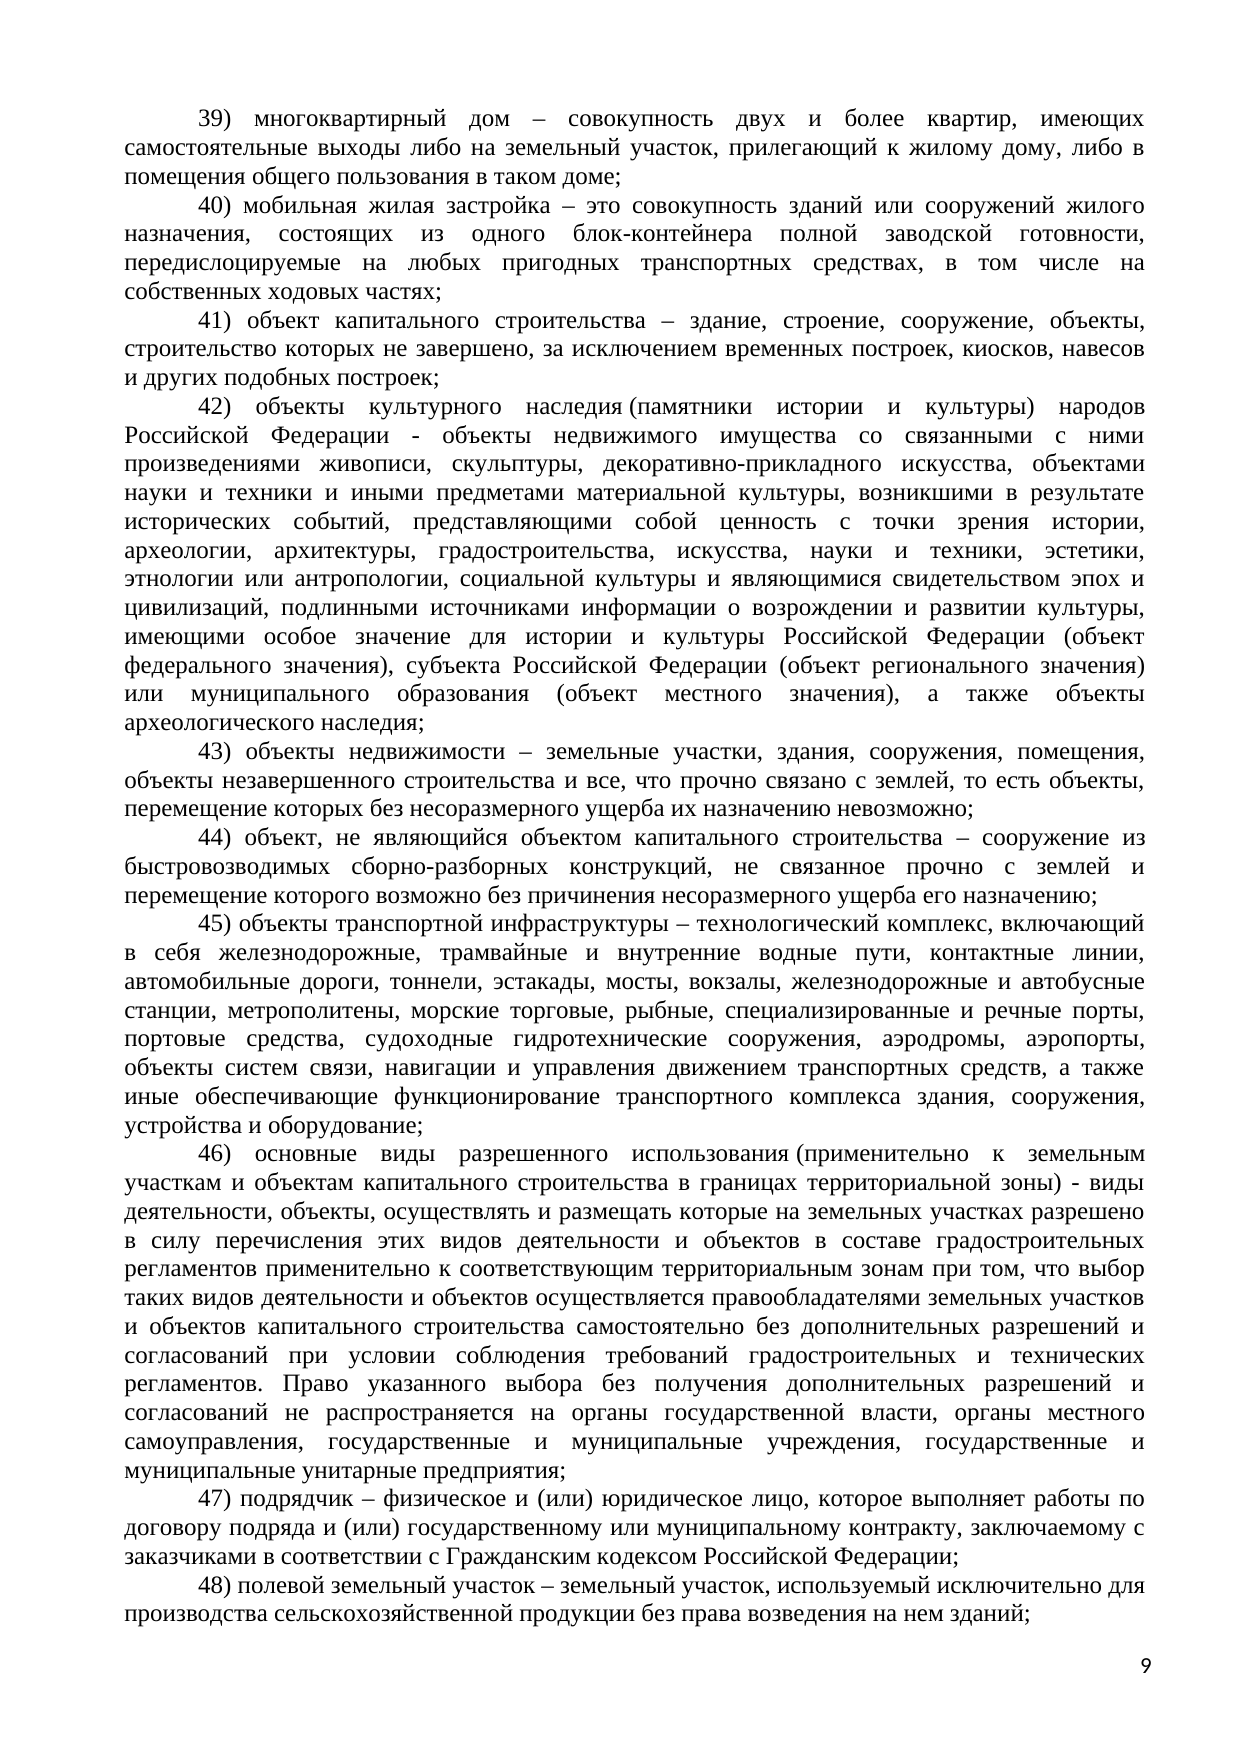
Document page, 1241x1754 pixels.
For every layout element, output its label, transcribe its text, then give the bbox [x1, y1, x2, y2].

text 41) объект капитального строительства – здание, строение, сооружение, объекты, строительство которых не завершено, за исключением временных построек, киосков, навесов и других подобных построек; [124, 305, 1146, 391]
text 42) объекты культурного наследия (памятники истории и культуры) народов Российской Федерации - объекты недвижимого имущества со связанными с ними произведениями живописи, скульптуры, декоративно-прикладного искусства, объектами науки и техники и иными предметами материальной культуры, возникшими в результате исторических событий, представляющими собой ценность с точки зрения истории, археологии, архитектуры, градостроительства, искусства, науки и техники, эстетики, этнологии или антропологии, социальной культуры и являющимися свидетельством эпох и цивилизаций, подлинными источниками информации о возрождении и развитии культуры, имеющими особое значение для истории и культуры Российской Федерации (объект федерального значения), субъекта Российской Федерации (объект регионального значения) или муниципального образования (объект местного значения), а также объекты археологического наследия; [124, 391, 1146, 736]
text 43) объекты недвижимости – земельные участки, здания, сооружения, помещения, объекты незавершенного строительства и все, что прочно связано с землей, то есть объекты, перемещение которых без несоразмерного ущерба их назначению невозможно; [124, 736, 1146, 822]
text 47) подрядчик – физическое и (или) юридическое лицо, которое выполняет работы по договору подряда и (или) государственному или муниципальному контракту, заключаемому с заказчиками в соответствии с Гражданским кодексом Российской Федерации; [124, 1483, 1146, 1570]
text 46) основные виды разрешенного использования (применительно к земельным участкам и объектам капитального строительства в границах территориальной зоны) - виды деятельности, объекты, осуществлять и размещать которые на земельных участках разрешено в силу перечисления этих видов деятельности и объектов в составе градостроительных регламентов применительно к соответствующим территориальным зонам при том, что выбор таких видов деятельности и объектов осуществляется правообладателями земельных участков и объектов капитального строительства самостоятельно без дополнительных разрешений и согласований при условии соблюдения требований градостроительных и технических регламентов. Право указанного выбора без получения дополнительных разрешений и согласований не распространяется на органы государственной власти, органы местного самоуправления, государственные и муниципальные учреждения, государственные и муниципальные унитарные предприятия; [124, 1138, 1146, 1483]
text 44) объект, не являющийся объектом капитального строительства – сооружение из быстровозводимых сборно-разборных конструкций, не связанное прочно с землей и перемещение которого возможно без причинения несоразмерного ущерба его назначению; [124, 822, 1146, 908]
text 48) полевой земельный участок – земельный участок, используемый исключительно для производства сельскохозяйственной продукции без права возведения на нем зданий; [124, 1570, 1146, 1627]
text 45) объекты транспортной инфраструктуры – технологический комплекс, включающий в себя железнодорожные, трамвайные и внутренние водные пути, контактные линии, автомобильные дороги, тоннели, эстакады, мосты, вокзалы, железнодорожные и автобусные станции, метрополитены, морские торговые, рыбные, специализированные и речные порты, портовые средства, судоходные гидротехнические сооружения, аэродромы, аэропорты, объекты систем связи, навигации и управления движением транспортных средств, а также иные обеспечивающие функционирование транспортного комплекса здания, сооружения, устройства и оборудование; [124, 908, 1146, 1138]
text 39) многоквартирный дом – совокупность двух и более квартир, имеющих самостоятельные выходы либо на земельный участок, прилегающий к жилому дому, либо в помещения общего пользования в таком доме; [124, 103, 1146, 190]
text 40) мобильная жилая застройка – это совокупность зданий или сооружений жилого назначения, состоящих из одного блок-контейнера полной заводской готовности, передислоцируемые на любых пригодных транспортных средствах, в том числе на собственных ходовых частях; [124, 190, 1146, 305]
